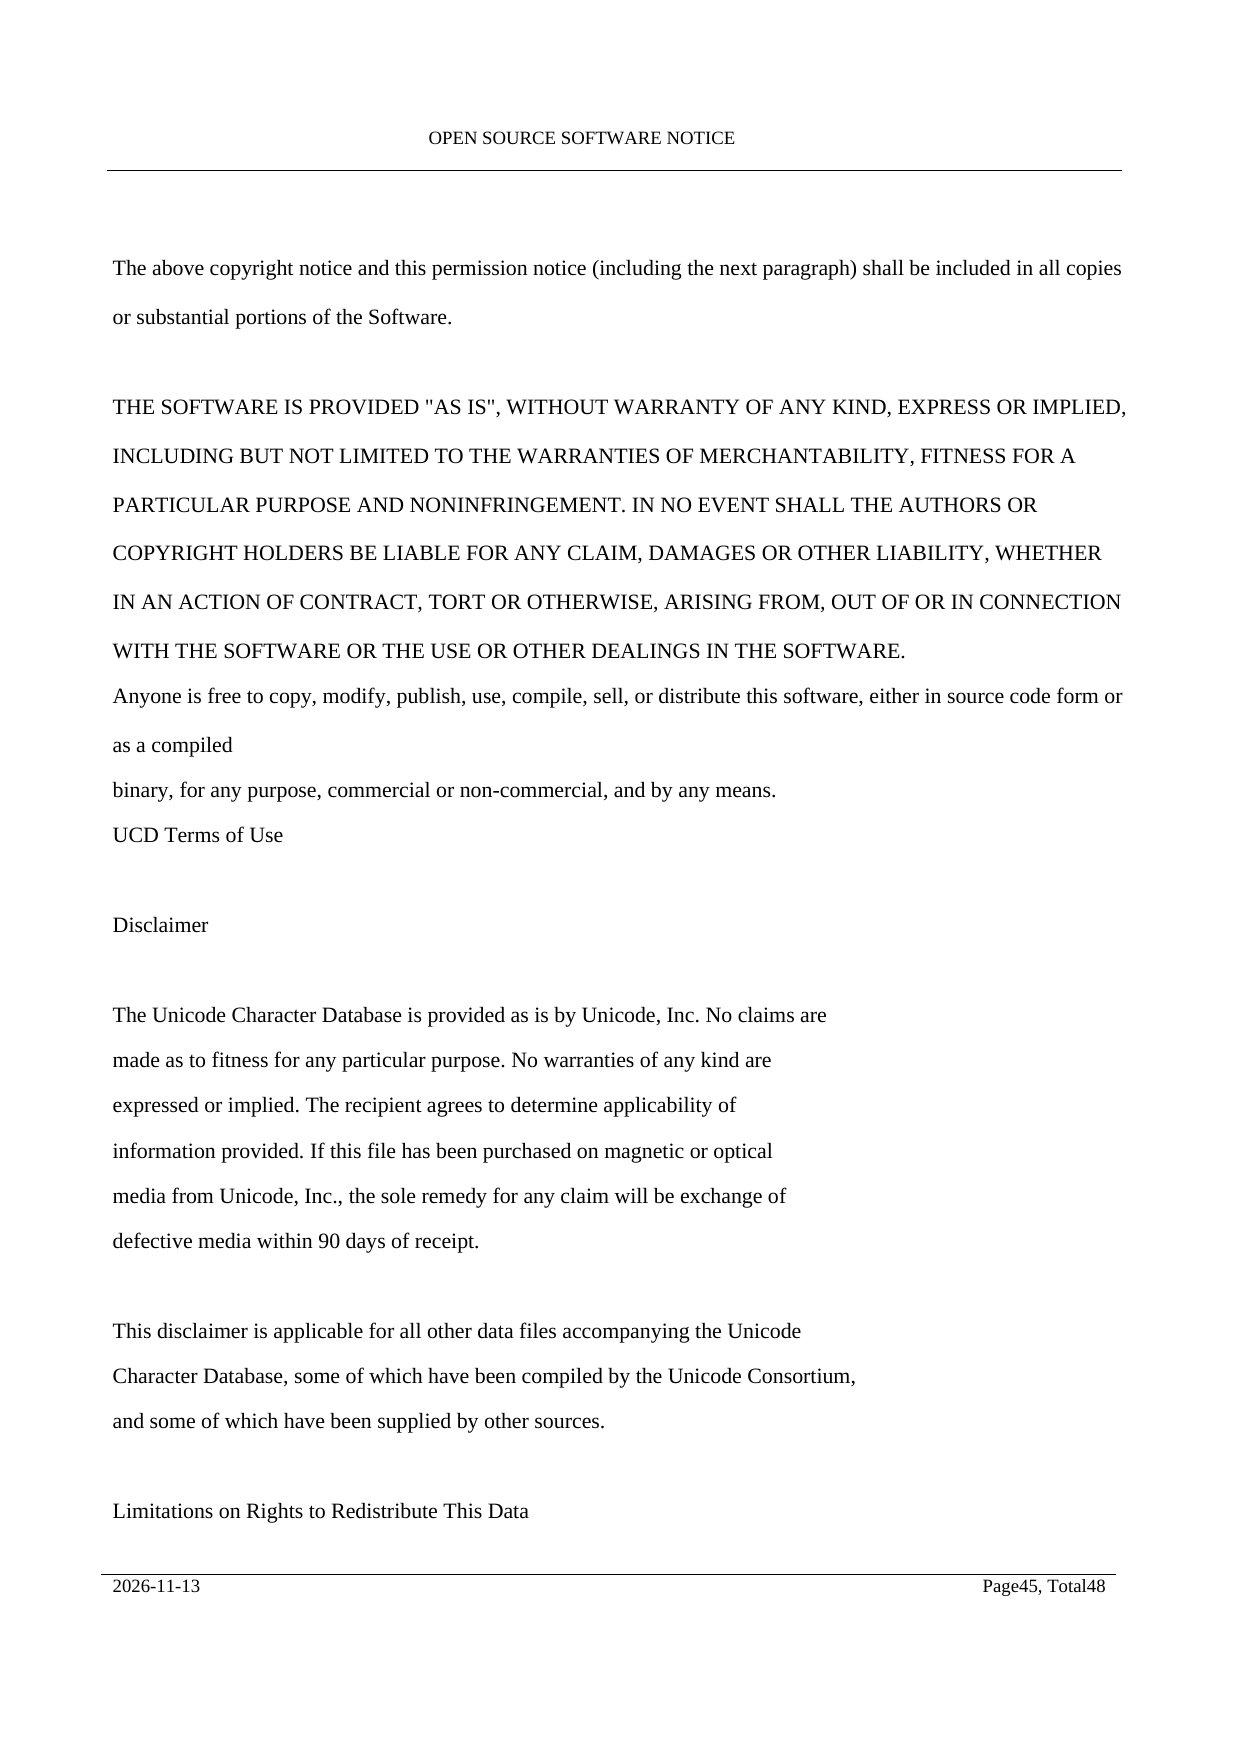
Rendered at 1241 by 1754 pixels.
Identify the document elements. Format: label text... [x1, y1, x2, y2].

text This disclaimer is applicable for all other data files accompanying the Unicode [112, 1314, 1128, 1347]
text The Unicode Character Database is provided as is by Unicode, Inc. No claims are [112, 999, 1128, 1031]
text Limitations on Rights to Redistribute This Data [112, 1495, 1128, 1527]
text defective media within 90 days of receipt. [112, 1224, 1128, 1257]
text THE SOFTWARE IS PROVIDED "AS IS", WITHOUT WARRANTY OF ANY KIND, EXPRESS OR IMPLIED, INCLUDING BUT NOT LIMITED TO THE WARRANTIES OF MERCHANTABILITY, FITNESS FOR A PARTICULAR PURPOSE AND NONINFRINGEMENT. IN NO EVENT SHALL THE AUTHORS OR COPYRIGHT HOLDERS BE LIABLE FOR ANY CLAIM, DAMAGES OR OTHER LIABILITY, WHETHER IN AN ACTION OF CONTRACT, TORT OR OTHERWISE, ARISING FROM, OUT OF OR IN CONNECTION WITH THE SOFTWARE OR THE USE OR OTHER DEALINGS IN THE SOFTWARE. [112, 390, 1128, 667]
text binary, for any purpose, commercial or non-commercial, and by any means. [112, 773, 1128, 806]
text UCD Terms of Use [112, 818, 1128, 851]
text expressed or implied. The recipient agrees to determine applicability of [112, 1089, 1128, 1121]
text made as to fitness for any particular purpose. No warranties of any kind are [112, 1044, 1128, 1076]
text information provided. If this file has been purchased on magnetic or optical [112, 1134, 1128, 1166]
text Character Database, some of which have been compiled by the Unicode Consortium, [112, 1359, 1128, 1392]
text Disclaimer [112, 908, 1128, 941]
text Anyone is free to copy, modify, publish, use, compile, sell, or distribute this software, either in source code form or as a compiled [112, 679, 1128, 761]
text The above copyright notice and this permission notice (including the next paragraph) shall be included in all copies or substantial portions of the Software. [112, 251, 1128, 333]
text media from Unicode, Inc., the sole remedy for any claim will be exchange of [112, 1179, 1128, 1212]
text and some of which have been supplied by other sources. [112, 1404, 1128, 1437]
